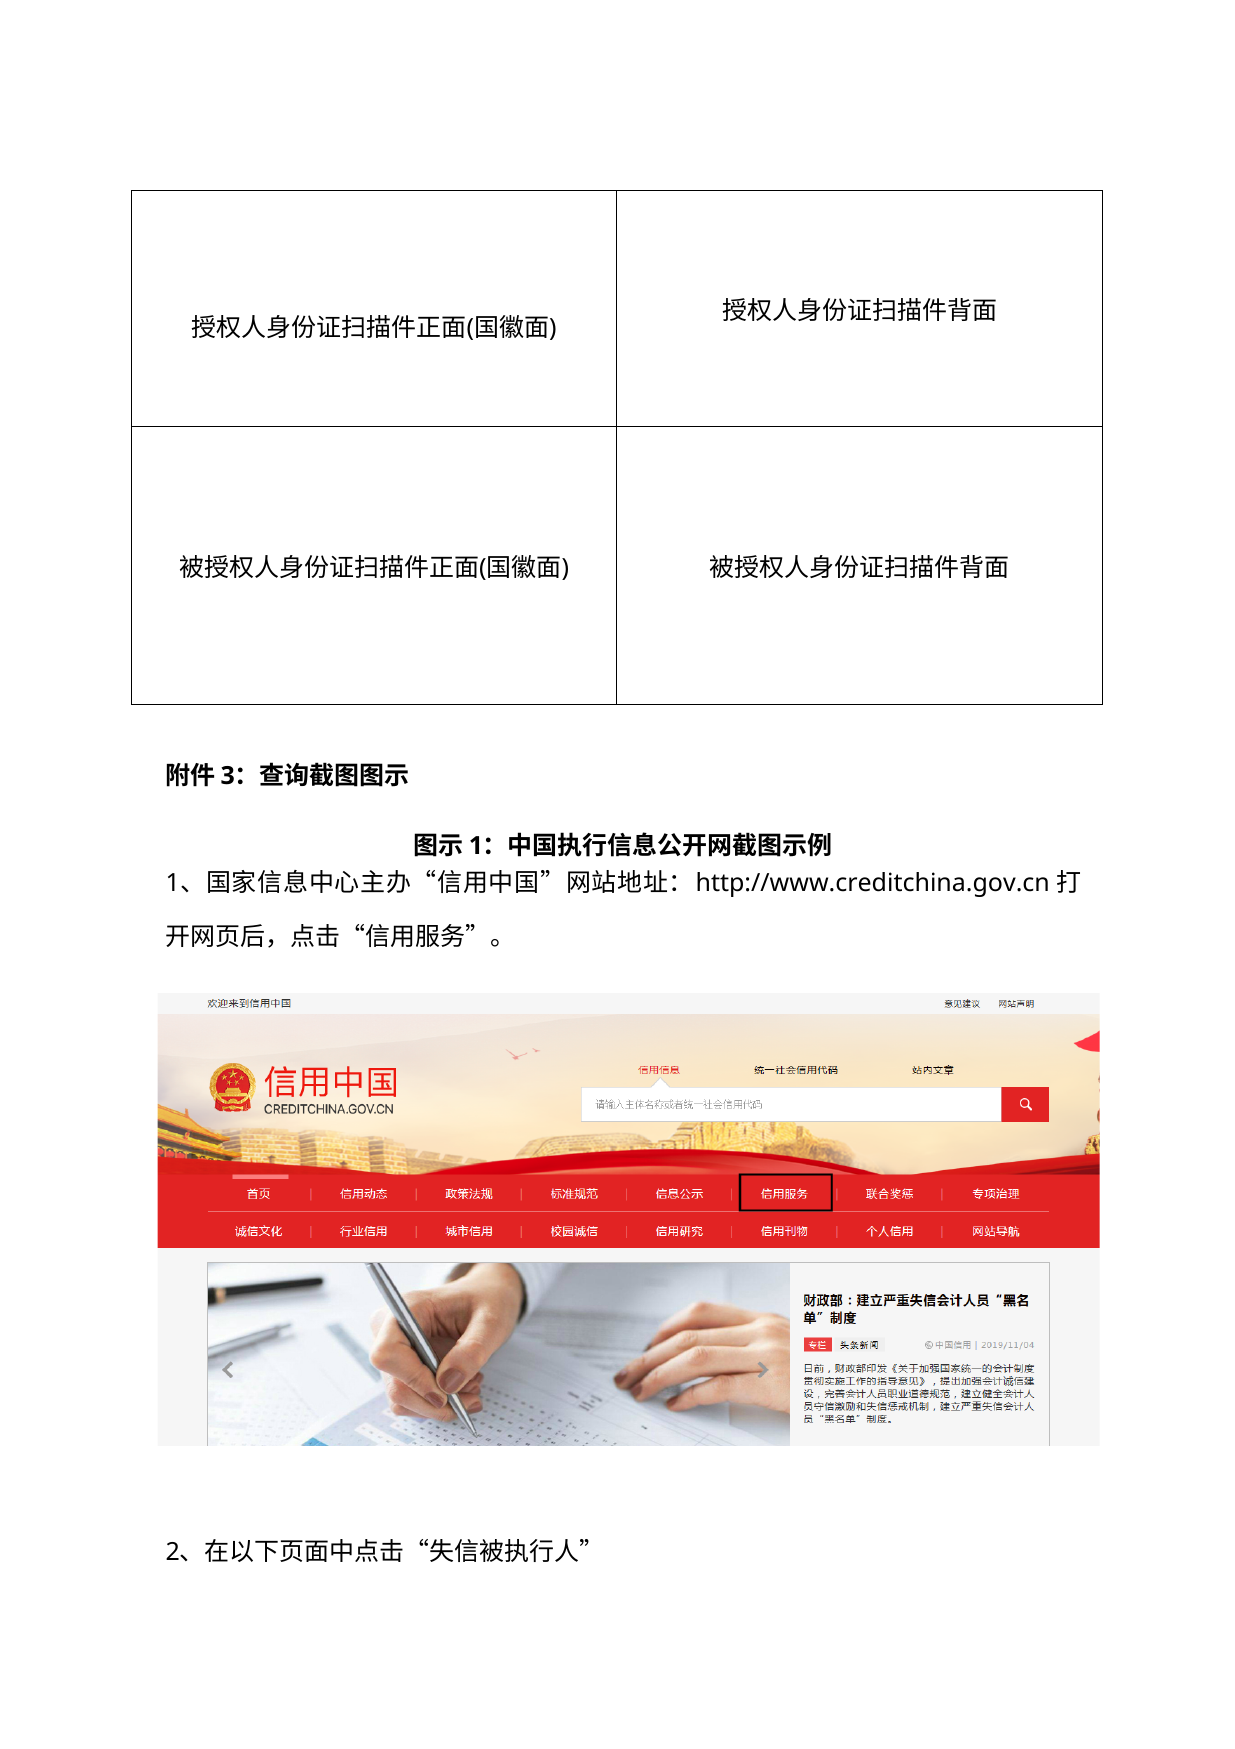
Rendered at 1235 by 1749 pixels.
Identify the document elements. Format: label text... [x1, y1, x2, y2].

text 2、在以下页面中点击“失信被执行人” [165, 1532, 1081, 1568]
text 1、国家信息中心主办“信用中国”网站地址：http://www.creditchina.gov.cn打开网页后，点击“信用服务”。 [165, 862, 1081, 953]
picture [157, 993, 1100, 1446]
table_header 授权人身份证扫描件背面 [617, 191, 1102, 426]
text 附件3：查询截图图示 [165, 705, 1081, 791]
text 图示1：中国执行信息公开网截图示例 [165, 826, 1081, 862]
table_header 授权人身份证扫描件正面(国徽面) [132, 191, 616, 426]
table_cell 被授权人身份证扫描件正面(国徽面) [132, 427, 616, 703]
table_cell 被授权人身份证扫描件背面 [617, 427, 1102, 703]
